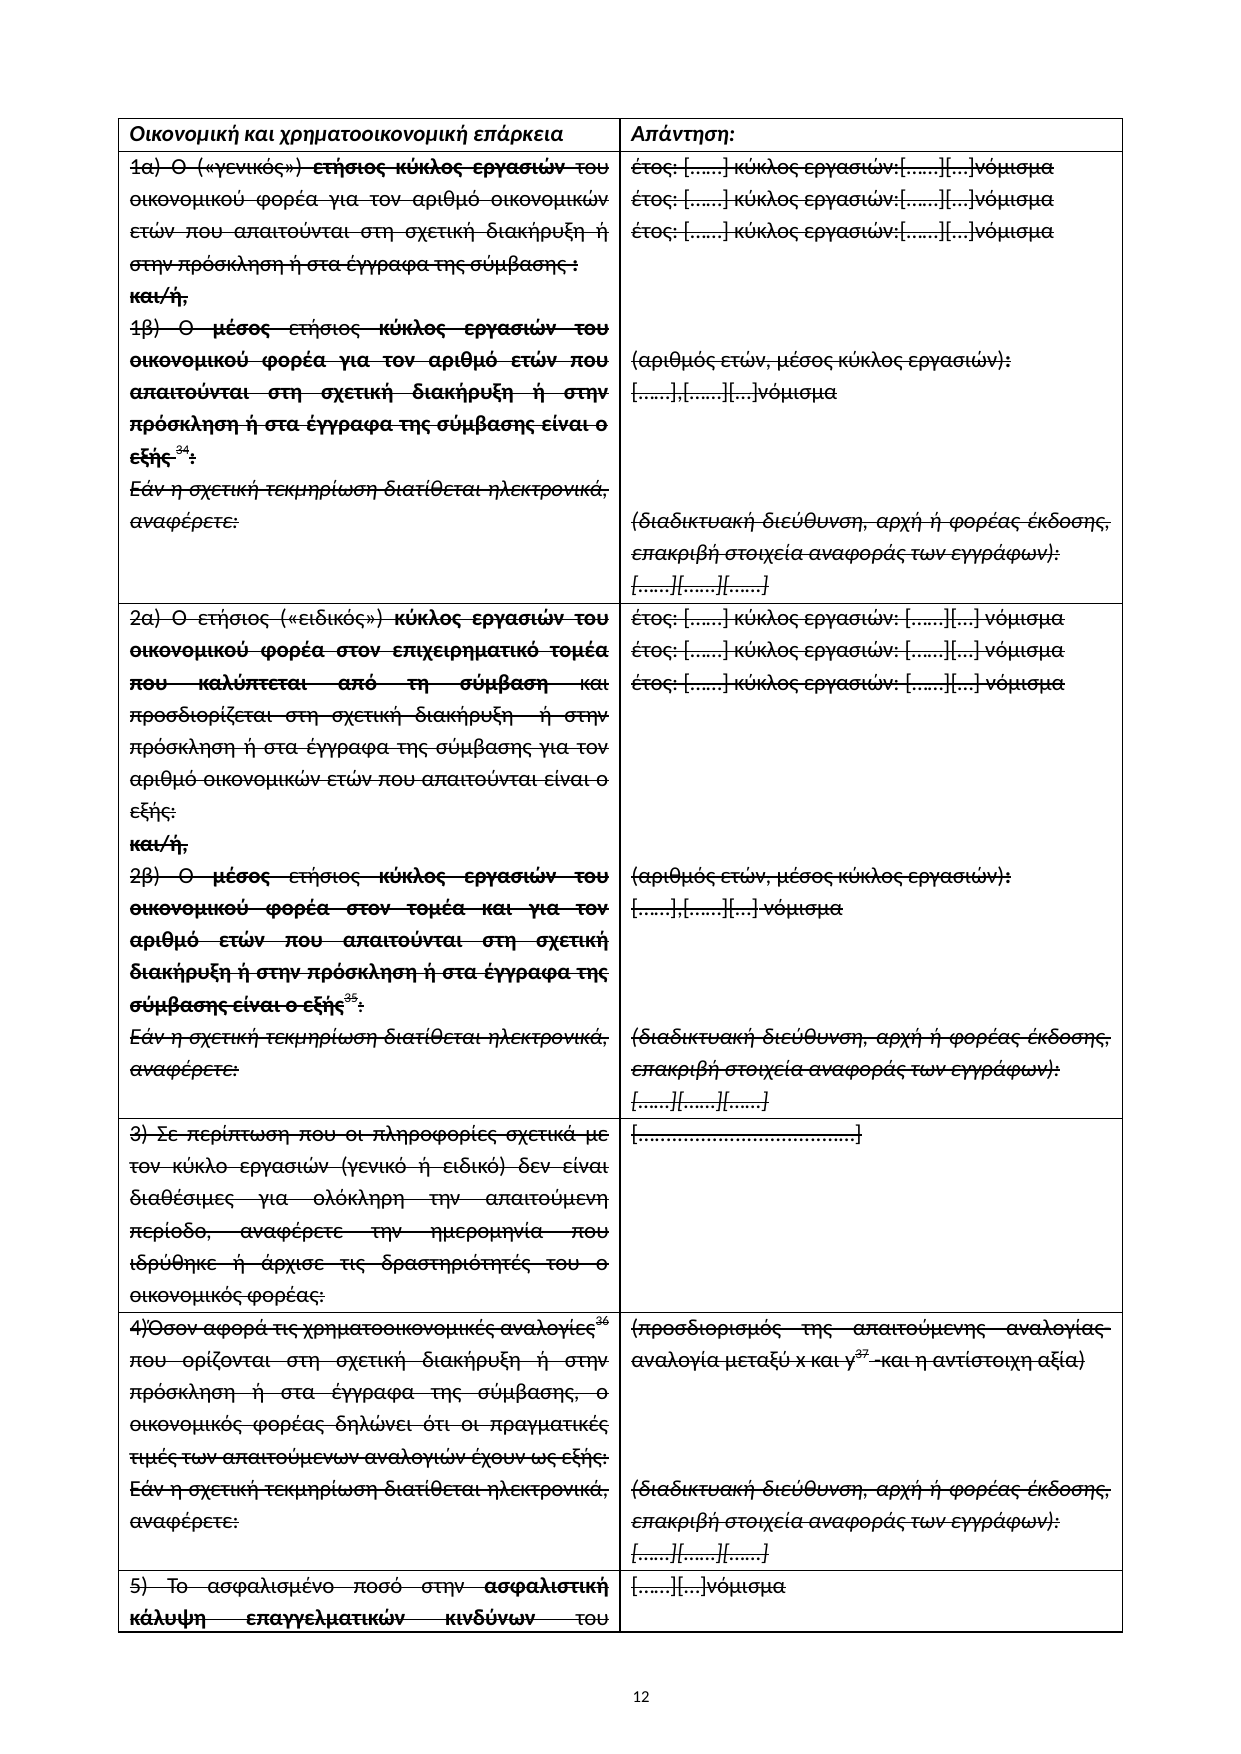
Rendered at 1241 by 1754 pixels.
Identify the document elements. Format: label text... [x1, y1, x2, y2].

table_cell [119, 1571, 619, 1631]
table_header Οικονομική και χρηματοοικονομική επάρκεια [119, 119, 619, 151]
table_cell έτος: [……] κύκλος εργασιών: [……][…] νόμισμα έτος: [……] κύκλος εργασιών: [……][…] νόμισμα έτος: [……] κύκλος εργασιών: [……][…] νόμισμα (αριθμός ετών, μέσος κύκλος εργασιών): [……],[……][…] νόμισμα (διαδικτυακή διεύθυνση, αρχή ή φορέας έκδοσης, επακριβή στοιχεία αναφοράς των εγγράφων): [……][……][……] [621, 604, 1122, 1118]
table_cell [621, 1571, 1122, 1631]
table_cell 1α) Ο («γενικός») ετήσιος κύκλος εργασιών του οικονομικού φορέα για τον αριθμό οικονομικών ετών που απαιτούνται στη σχετική διακήρυξη ή στην πρόσκληση ή στα έγγραφα της σύμβασης : και/ή, 1β) Ο μέσος ετήσιος κύκλος εργασιών του οικονομικού φορέα για τον αριθμό ετών που απαιτούνται στη σχετική διακήρυξη ή στην πρόσκληση ή στα έγγραφα της σύμβασης είναι ο εξής : Εάν η σχετική τεκμηρίωση διατίθεται ηλεκτρονικά, αναφέρετε: [119, 152, 619, 602]
table_cell […................................…] [621, 1119, 1122, 1312]
table_cell 2α) Ο ετήσιος («ειδικός») κύκλος εργασιών του οικονομικού φορέα στον επιχειρηματικό τομέα που καλύπτεται από τη σύμβαση και προσδιορίζεται στη σχετική διακήρυξη ή στην πρόσκληση ή στα έγγραφα της σύμβασης για τον αριθμό οικονομικών ετών που απαιτούνται είναι ο εξής: και/ή, 2β) Ο μέσος ετήσιος κύκλος εργασιών του οικονομικού φορέα στον τομέα και για τον αριθμό ετών που απαιτούνται στη σχετική διακήρυξη ή στην πρόσκληση ή στα έγγραφα της σύμβασης είναι ο εξής: Εάν η σχετική τεκμηρίωση διατίθεται ηλεκτρονικά, αναφέρετε: [119, 604, 619, 1118]
table_header Απάντηση: [621, 119, 1122, 151]
table_cell 3) Σε περίπτωση που οι πληροφορίες σχετικά με τον κύκλο εργασιών (γενικό ή ειδικό) δεν είναι διαθέσιμες για ολόκληρη την απαιτούμενη περίοδο, αναφέρετε την ημερομηνία που ιδρύθηκε ή άρχισε τις δραστηριότητές του ο οικονομικός φορέας: [119, 1119, 619, 1312]
table_cell (προσδιορισμός της απαιτούμενης αναλογίας-αναλογία μεταξύ x και y -και η αντίστοιχη αξία) (διαδικτυακή διεύθυνση, αρχή ή φορέας έκδοσης, επακριβή στοιχεία αναφοράς των εγγράφων): [……][……][……] [621, 1313, 1122, 1570]
table_cell έτος: [……] κύκλος εργασιών:[……][…]νόμισμα έτος: [……] κύκλος εργασιών:[……][…]νόμισμα έτος: [……] κύκλος εργασιών:[……][…]νόμισμα (αριθμός ετών, μέσος κύκλος εργασιών): [……],[……][…]νόμισμα (διαδικτυακή διεύθυνση, αρχή ή φορέας έκδοσης, επακριβή στοιχεία αναφοράς των εγγράφων): [……][……][……] [621, 152, 1122, 602]
table_cell 4)Όσον αφορά τις χρηματοοικονομικές αναλογίες που ορίζονται στη σχετική διακήρυξη ή στην πρόσκληση ή στα έγγραφα της σύμβασης, ο οικονομικός φορέας δηλώνει ότι οι πραγματικές τιμές των απαιτούμενων αναλογιών έχουν ως εξής: Εάν η σχετική τεκμηρίωση διατίθεται ηλεκτρονικά, αναφέρετε: [119, 1313, 619, 1570]
